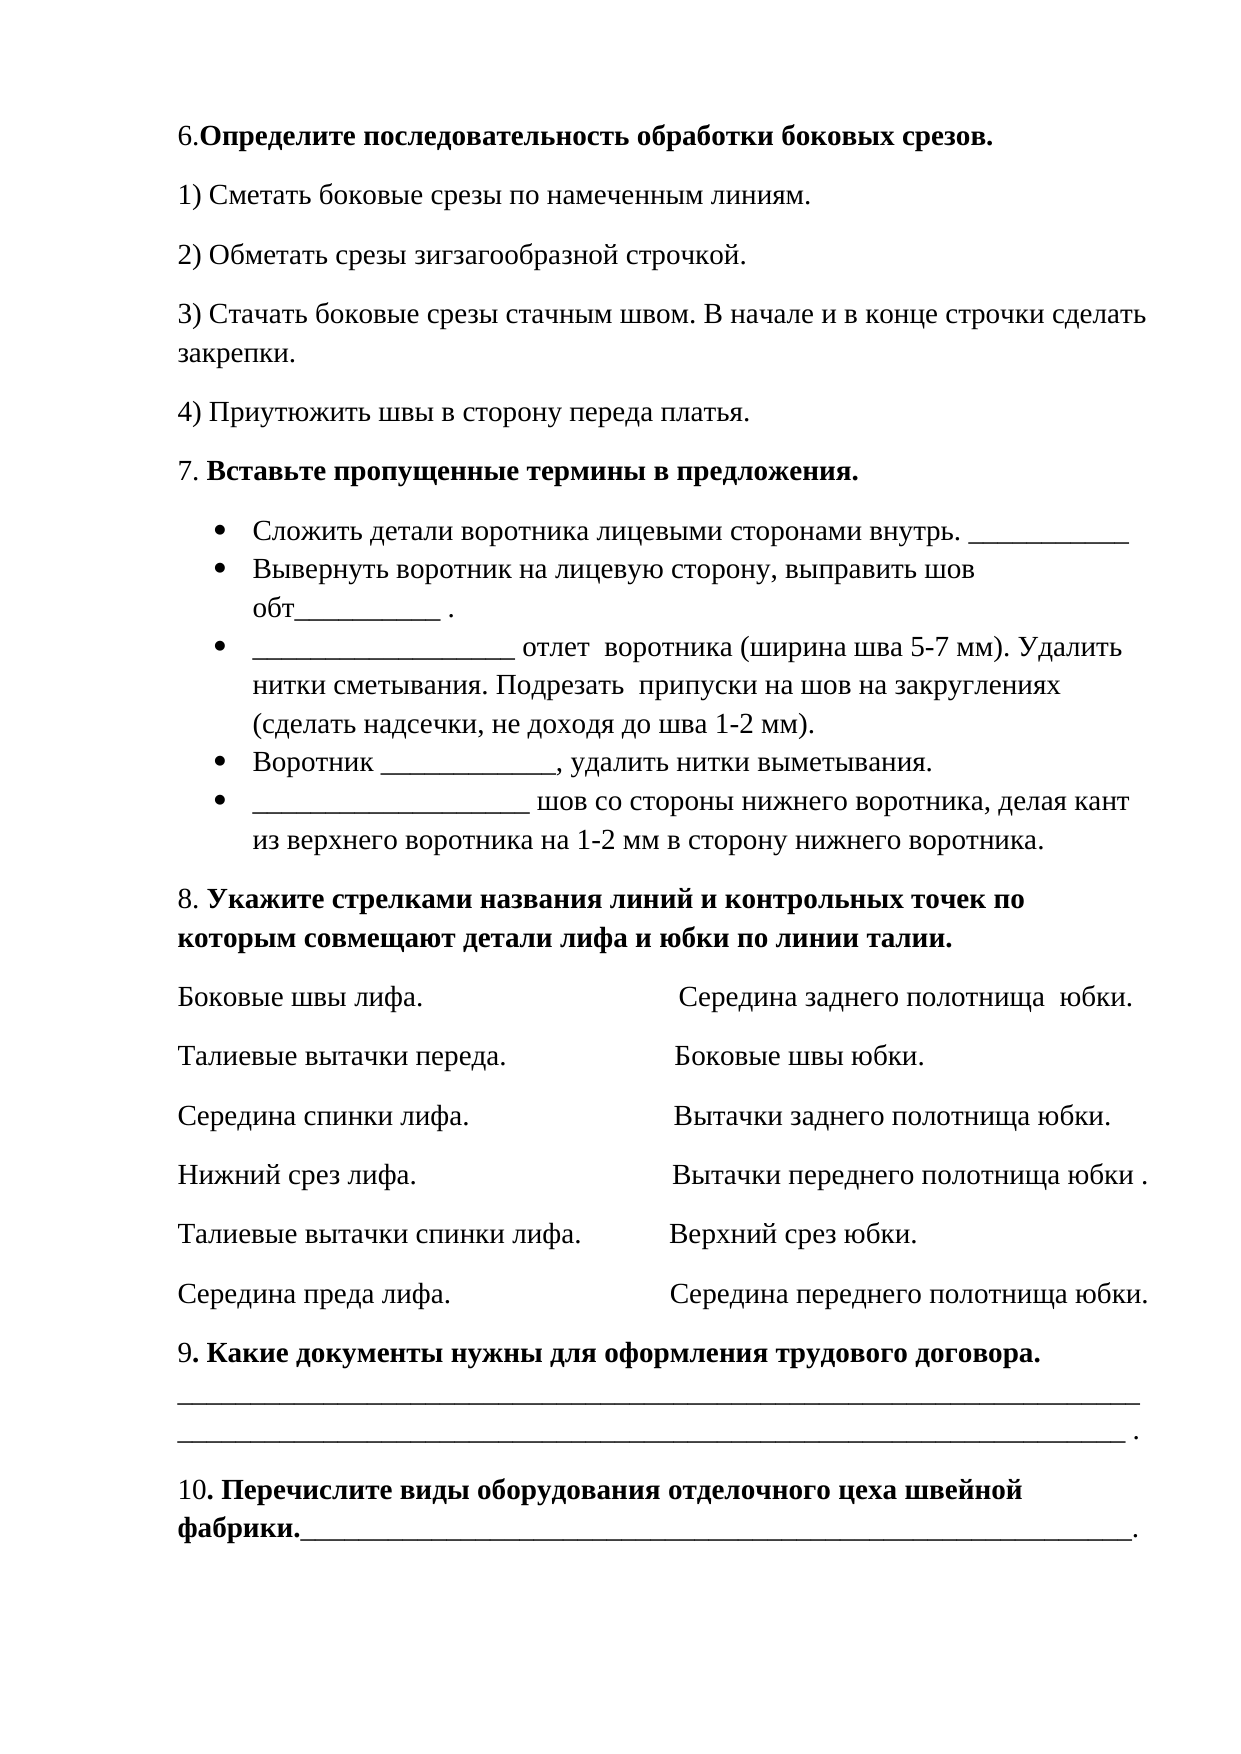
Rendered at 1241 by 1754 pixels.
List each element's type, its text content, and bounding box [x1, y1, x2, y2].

text 4) Приутюжить швы в сторону переда платья. [177, 394, 1152, 428]
text 10. Перечислите виды оборудования отделочного цеха швейной фабрики._________________________________________________________. [177, 1472, 1152, 1544]
list ___________________ шов со стороны нижнего воротника, делая кант из верхнего воротника на 1-2 мм в сторону нижнего воротника. [215, 783, 1152, 855]
text 2) Обметать срезы зигзагообразной строчкой. [177, 237, 1152, 270]
text 9. Какие документы нужны для оформления трудового договора. ___________________________________________________________________________________________________________________________________ . [177, 1335, 1152, 1446]
text Боковые швы лифа. Середина заднего полотнища юбки. [177, 979, 1152, 1013]
text Середина спинки лифа. Вытачки заднего полотнища юбки. [177, 1098, 1152, 1131]
list Вывернуть воротник на лицевую сторону, выправить шов обт__________ . [215, 552, 1152, 624]
text Нижний срез лифа. Вытачки переднего полотнища юбки . [177, 1157, 1152, 1191]
list Сложить детали воротника лицевыми сторонами внутрь. ___________ [215, 513, 1152, 547]
list Воротник ____________, удалить нитки выметывания. [215, 744, 1152, 778]
text 6.Определите последовательность обработки боковых срезов. [177, 118, 1152, 152]
text 1) Сметать боковые срезы по намеченным линиям. [177, 177, 1152, 211]
text Талиевые вытачки переда. Боковые швы юбки. [177, 1038, 1152, 1072]
text 3) Стачать боковые срезы стачным швом. В начале и в конце строчки сделать закрепки. [177, 296, 1152, 368]
list __________________ отлет воротника (ширина шва 5-7 мм). Удалить нитки сметывания. Подрезать припуски на шов на закруглениях (сделать надсечки, не доходя до шва 1-2 мм). [215, 629, 1152, 739]
text 7. Вставьте пропущенные термины в предложения. [177, 453, 1152, 487]
text 8. Укажите стрелками названия линий и контрольных точек по которым совмещают детали лифа и юбки по линии талии. [177, 881, 1152, 953]
text Талиевые вытачки спинки лифа. Верхний срез юбки. [177, 1217, 1152, 1250]
text Середина преда лифа. Середина переднего полотнища юбки. [177, 1276, 1152, 1309]
